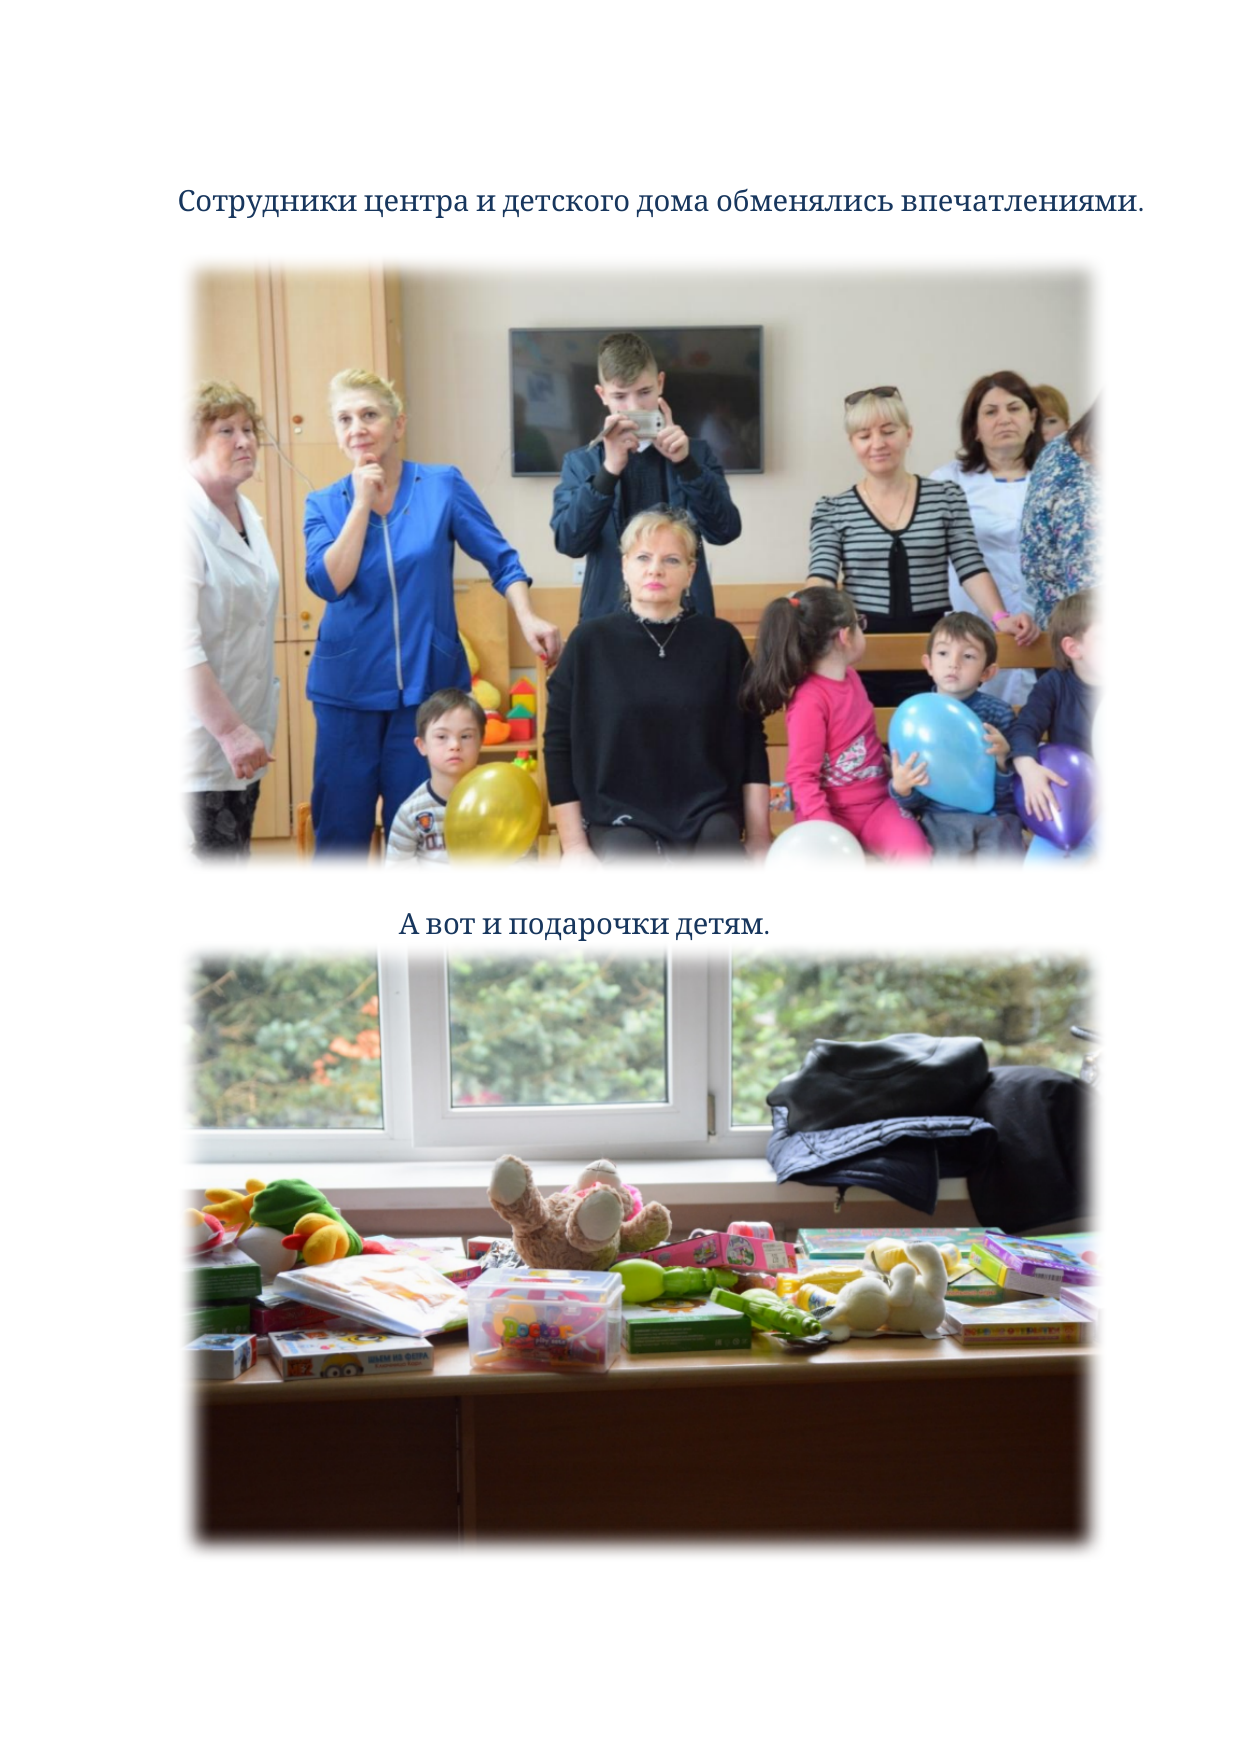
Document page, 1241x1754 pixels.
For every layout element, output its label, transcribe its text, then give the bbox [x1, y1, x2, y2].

picture [207, 282, 1079, 844]
picture [207, 971, 1077, 1532]
text А вот и подарочки детям. [325, 908, 1152, 941]
text Сотрудники центра и детского дома обменялись впечатлениями. [177, 185, 1152, 219]
